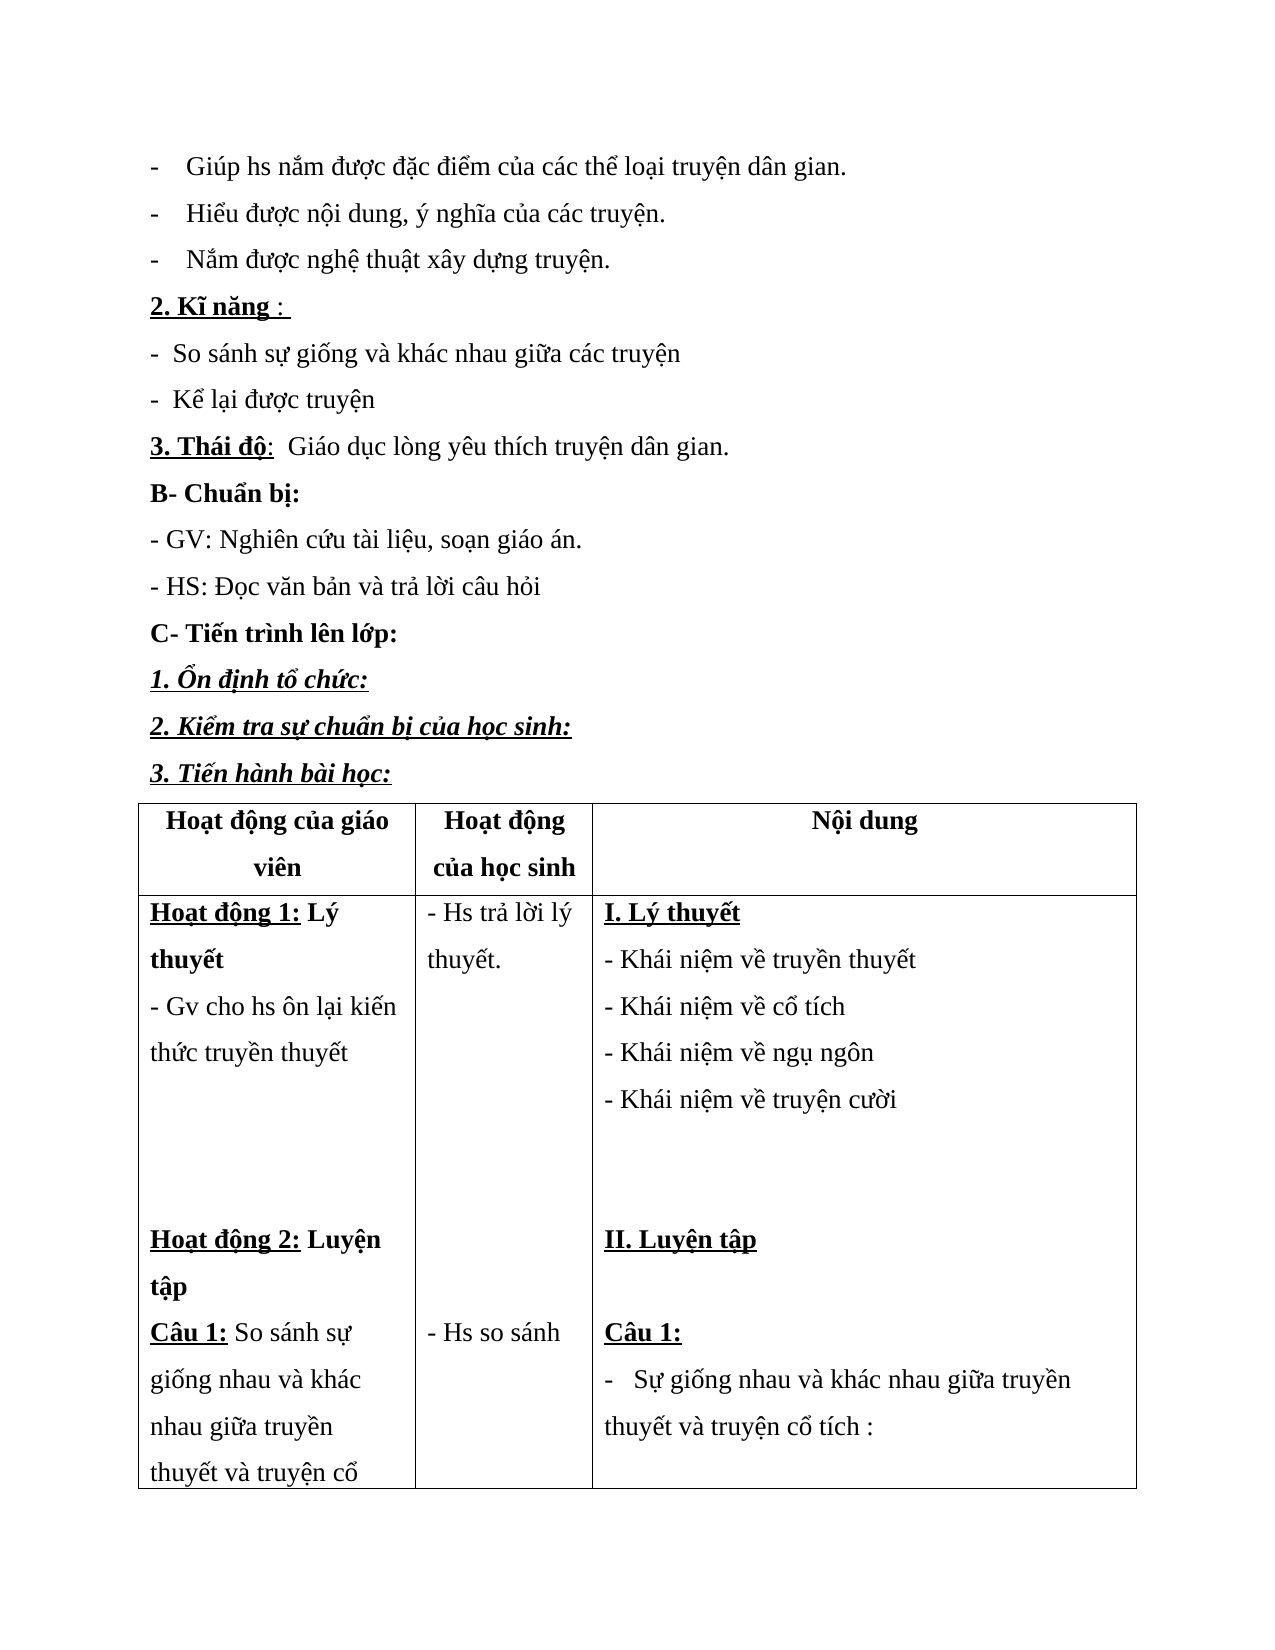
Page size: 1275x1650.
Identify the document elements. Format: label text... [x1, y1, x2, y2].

text B- Chuẩn bị: [150, 477, 1125, 508]
text - Giúp hs nắm được đặc điểm của các thể loại truyện dân gian. [150, 150, 1125, 181]
text - So sánh sự giống và khác nhau giữa các truyện [150, 337, 1125, 368]
text - Hiểu được nội dung, ý nghĩa của các truyện. [150, 197, 1125, 228]
text 2. Kiểm tra sự chuẩn bị của học sinh: [150, 710, 1125, 741]
table_header Hoạt động của giáo viên [139, 804, 415, 895]
text 1. Ổn định tổ chức: [150, 663, 1125, 694]
text 2. Kĩ năng : [150, 290, 1125, 321]
text 3. Thái độ: Giáo dục lòng yêu thích truyện dân gian. [150, 430, 1125, 461]
text - Kể lại được truyện [150, 383, 1125, 414]
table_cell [416, 896, 592, 1487]
table_header Nội dung [593, 804, 1136, 895]
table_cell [139, 896, 415, 1487]
text - GV: Nghiên cứu tài liệu, soạn giáo án. [150, 523, 1125, 554]
text 3. Tiến hành bài học: [150, 757, 1125, 788]
text - Nắm được nghệ thuật xây dựng truyện. [150, 243, 1125, 274]
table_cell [593, 896, 1136, 1487]
text C- Tiến trình lên lớp: [150, 617, 1125, 648]
table_header Hoạt động của học sinh [416, 804, 592, 895]
text - HS: Đọc văn bản và trả lời câu hỏi [150, 570, 1125, 601]
